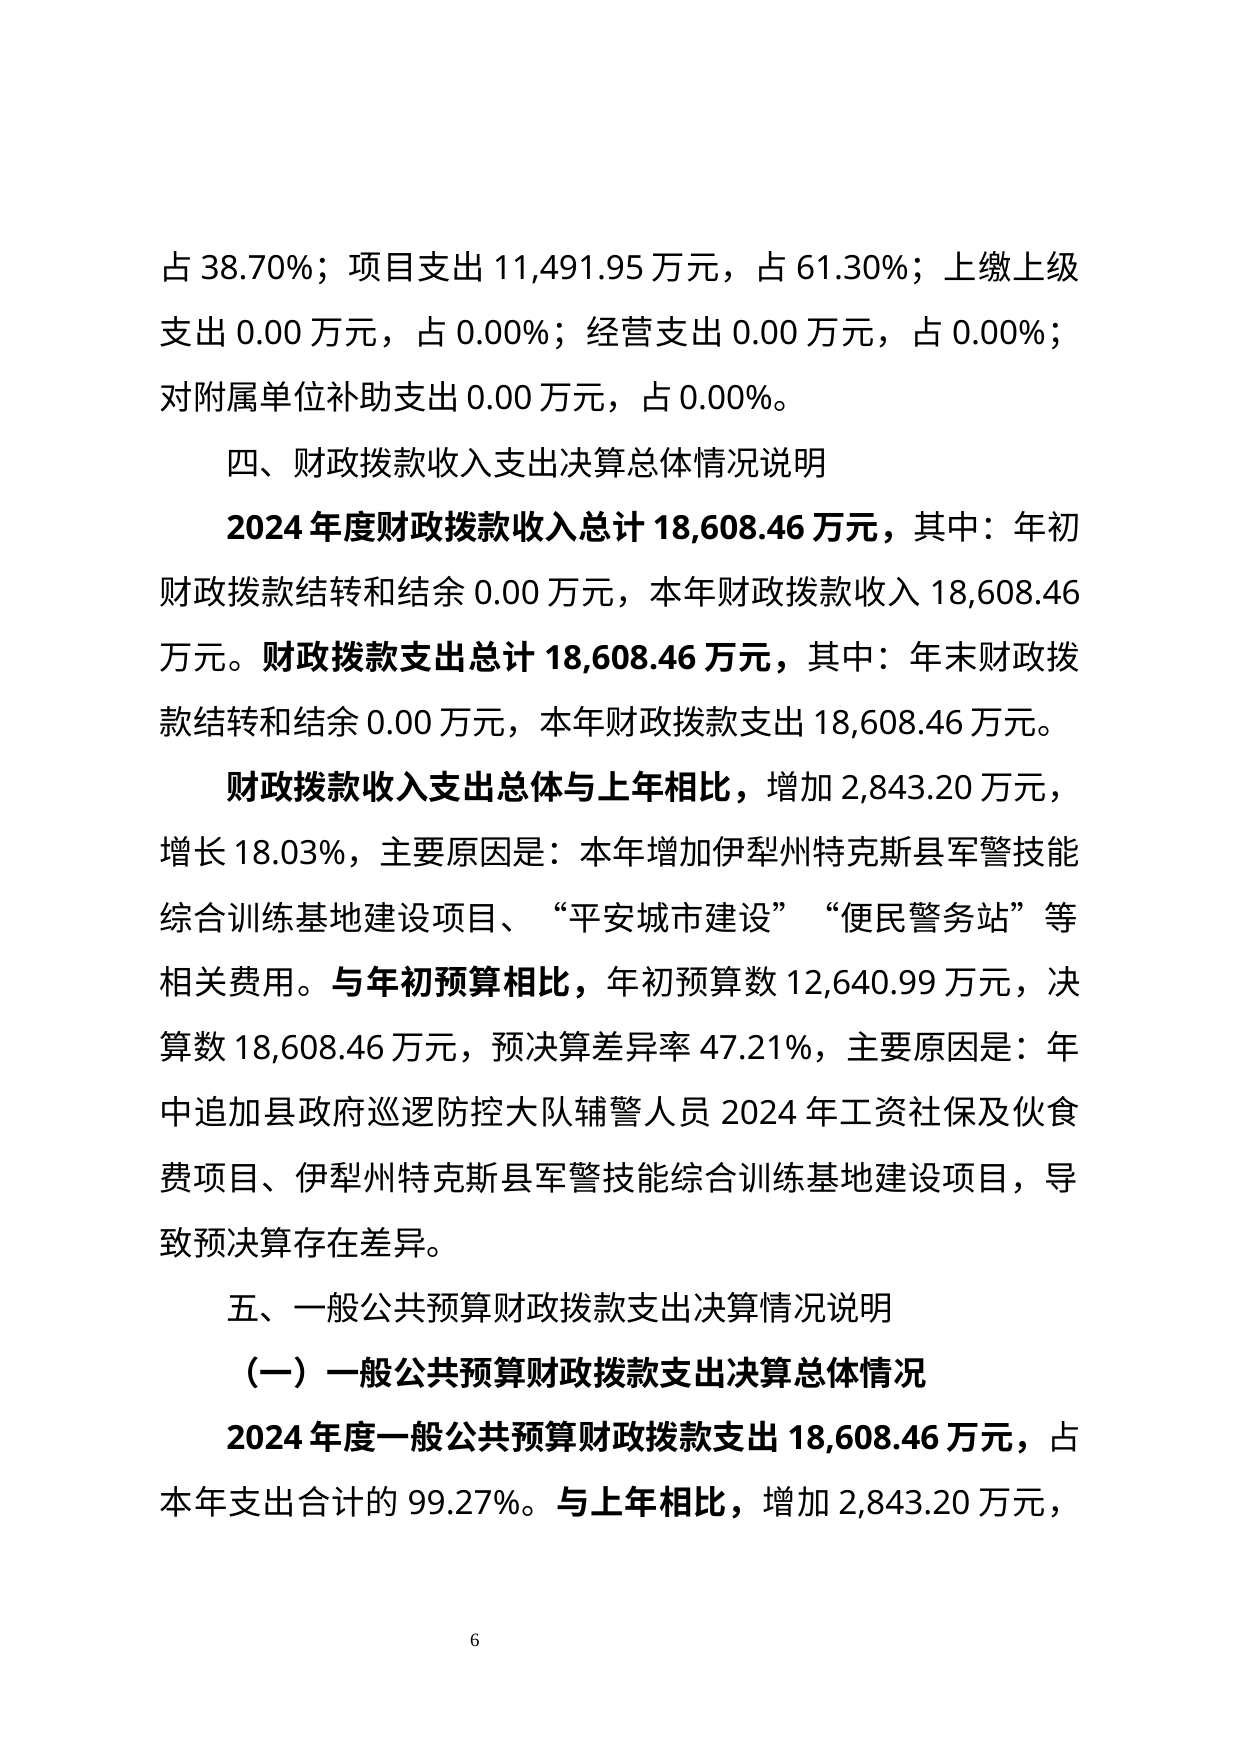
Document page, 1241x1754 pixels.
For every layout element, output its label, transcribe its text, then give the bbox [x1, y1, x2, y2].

text 财政拨款收入支出总体与上年相比，增加2,843.20万元，增长18.03%，主要原因是：本年增加伊犁州特克斯县军警技能综合训练基地建设项目、“平安城市建设”“便民警务站”等相关费用。与年初预算相比，年初预算数12,640.99万元，决算数18,608.46万元，预决算差异率47.21%，主要原因是：年中追加县政府巡逻防控大队辅警人员2024年工资社保及伙食费项目、伊犁州特克斯县军警技能综合训练基地建设项目，导致预决算存在差异。 [159, 753, 1081, 1273]
text 四、财政拨款收入支出决算总体情况说明 [159, 428, 1081, 493]
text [159, 1403, 1081, 1533]
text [159, 233, 1081, 428]
text 2024年度财政拨款收入总计18,608.46万元，其中：年初财政拨款结转和结余0.00万元，本年财政拨款收入18,608.46万元。财政拨款支出总计18,608.46万元，其中：年末财政拨款结转和结余0.00万元，本年财政拨款支出18,608.46万元。 [159, 493, 1081, 753]
text 五、一般公共预算财政拨款支出决算情况说明 [159, 1273, 1081, 1338]
text （一）一般公共预算财政拨款支出决算总体情况 [159, 1338, 1081, 1403]
